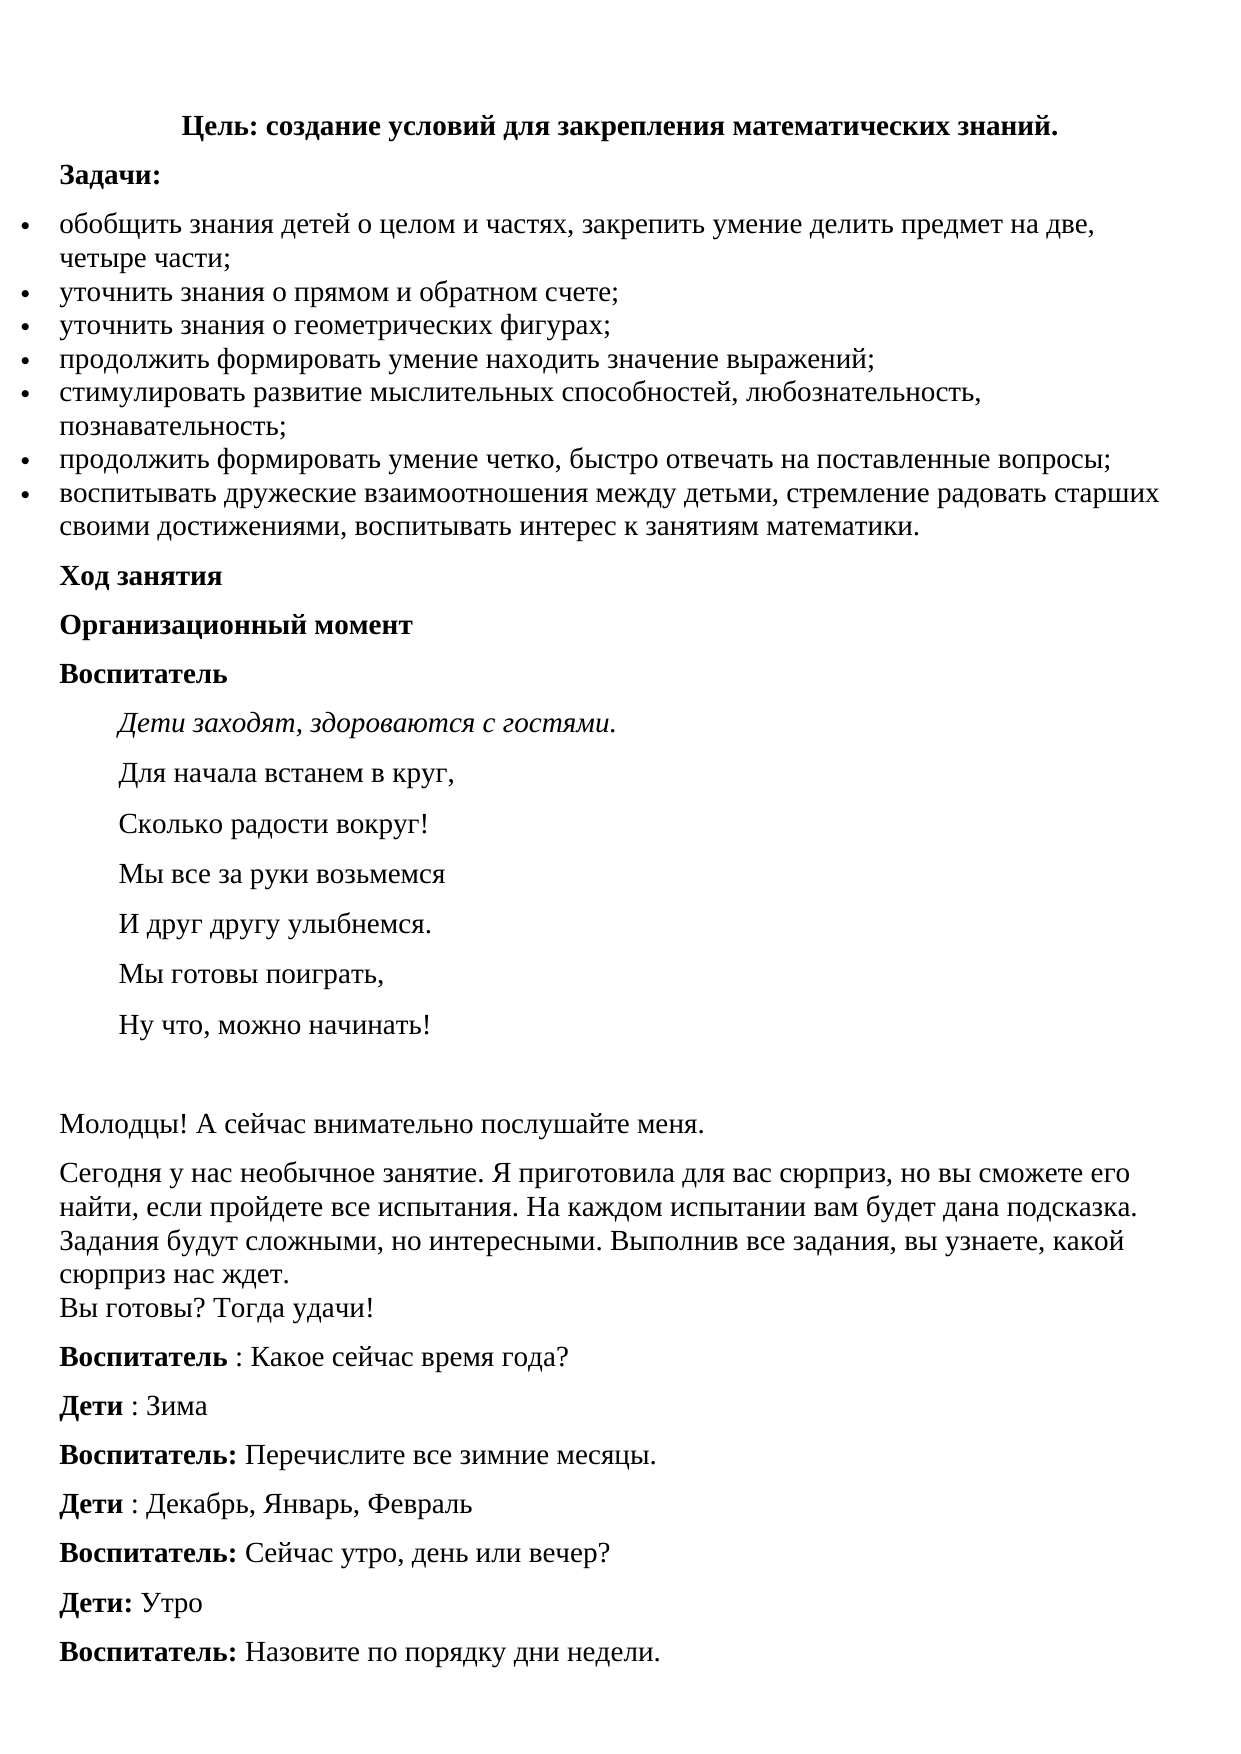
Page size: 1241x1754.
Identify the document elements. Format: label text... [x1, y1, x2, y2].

text Цель: создание условий для закрепления математических знаний. [59, 108, 1181, 142]
list стимулировать развитие мыслительных способностей, любознательность, познавательность; [22, 374, 1181, 441]
text Для начала встанем в круг, [59, 755, 1181, 789]
text Ну что, можно начинать! [59, 1007, 1181, 1041]
text Воспитатель: Сейчас утро, день или вечер? [59, 1536, 1181, 1569]
text Сколько радости вокруг! [59, 806, 1181, 839]
text Молодцы! А сейчас внимательно послушайте меня. [59, 1106, 1181, 1140]
list продолжить формировать умение находить значение выражений; [22, 341, 1181, 374]
list продолжить формировать умение четко, быстро отвечать на поставленные вопросы; [22, 441, 1181, 475]
text Дети заходят, здороваются с гостями. [59, 705, 1181, 739]
text Дети : Зима [59, 1388, 1181, 1422]
list уточнить знания о прямом и обратном счете; [22, 274, 1181, 307]
text Мы готовы поиграть, [59, 957, 1181, 990]
text Дети : Декабрь, Январь, Февраль [59, 1486, 1181, 1520]
text Воспитатель: Перечислите все зимние месяцы. [59, 1437, 1181, 1471]
list воспитывать дружеские взаимоотношения между детьми, стремление радовать старших своими достижениями, воспитывать интерес к занятиям математики. [22, 475, 1181, 542]
text Задачи: [59, 157, 1181, 191]
text Воспитатель: Назовите по порядку дни недели. [59, 1634, 1181, 1667]
text И друг другу улыбнемся. [59, 906, 1181, 940]
text Мы все за руки возьмемся [59, 856, 1181, 889]
text Воспитатель [59, 656, 1181, 689]
text Воспитатель : Какое сейчас время года? [59, 1339, 1181, 1372]
text Организационный момент [59, 607, 1181, 640]
list обобщить знания детей о целом и частях, закрепить умение делить предмет на две, четыре части; [22, 207, 1181, 274]
text Сегодня у нас необычное занятие. Я приготовила для вас сюрприз, но вы сможете его найти, если пройдете все испытания. На каждом испытании вам будет дана подсказка. Задания будут сложными, но интересными. Выполнив все задания, вы узнаете, какой сюрприз нас ждет. Вы готовы? Тогда удачи! [59, 1156, 1181, 1323]
text Дети: Утро [59, 1585, 1181, 1618]
text Ход занятия [59, 558, 1181, 591]
list уточнить знания о геометрических фигурах; [22, 307, 1181, 341]
